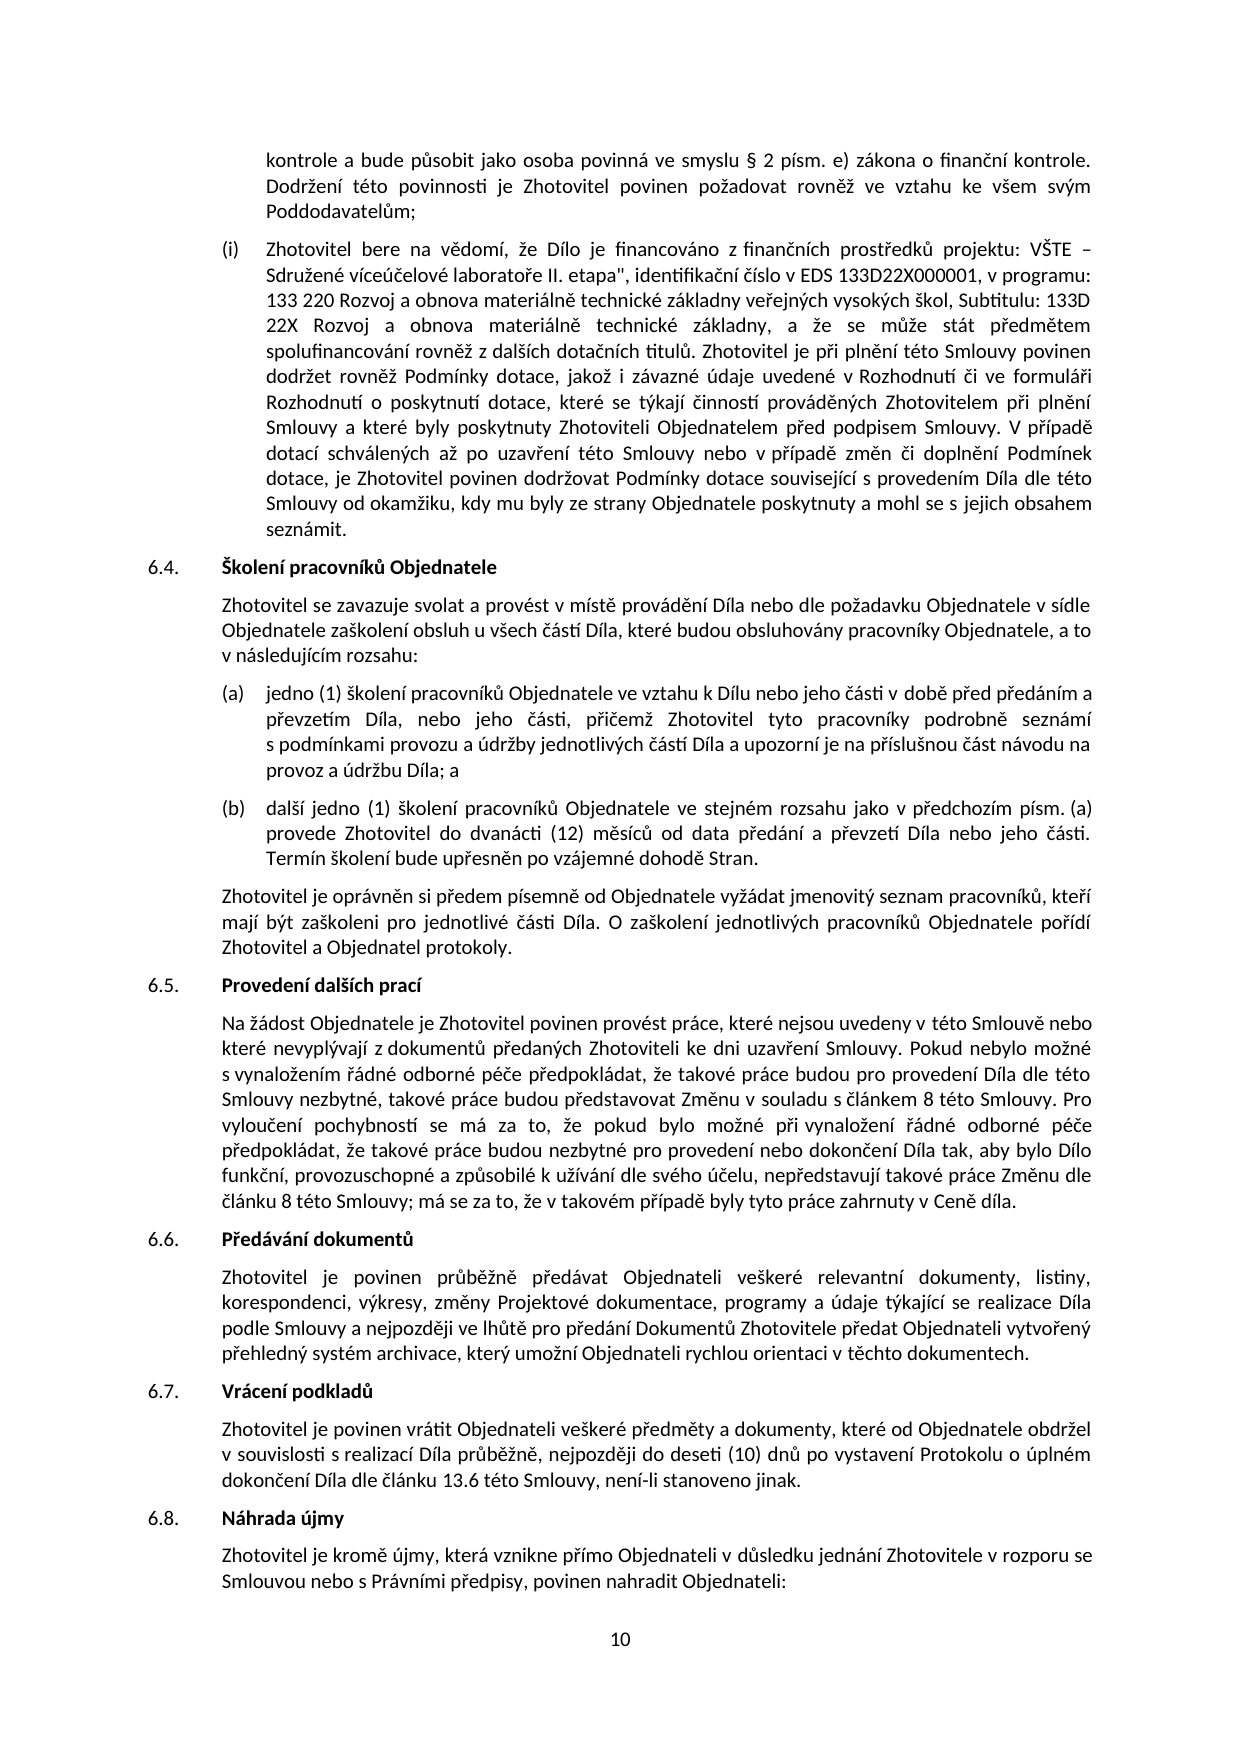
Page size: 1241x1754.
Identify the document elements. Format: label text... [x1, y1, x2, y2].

list Zhotovitel bere na vědomí, že Dílo je financováno z finančních prostředků projektu: VŠTE – Sdružené víceúčelové laboratoře II. etapa", identifikační číslo v EDS 133D22X000001, v programu: 133 220 Rozvoj a obnova materiálně technické základny veřejných vysokých škol, Subtitulu: 133D 22X Rozvoj a obnova materiálně technické základny, a že se může stát předmětem spolufinancování rovněž z dalších dotačních titulů. Zhotovitel je při plnění této Smlouvy povinen dodržet rovněž Podmínky dotace, jakož i závazné údaje uvedené v Rozhodnutí či ve formuláři Rozhodnutí o poskytnutí dotace, které se týkají činností prováděných Zhotovitelem při plnění Smlouvy a které byly poskytnuty Zhotoviteli Objednatelem před podpisem Smlouvy. V případě dotací schválených až po uzavření této Smlouvy nebo v případě změn či doplnění Podmínek dotace, je Zhotovitel povinen dodržovat Podmínky dotace související s provedením Díla dle této Smlouvy od okamžiku, kdy mu byly ze strany Objednatele poskytnuty a mohl se s jejich obsahem seznámit. [222, 236, 1092, 541]
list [222, 148, 1092, 224]
subtitle Školení pracovníků Objednatele [148, 554, 1092, 579]
list jedno (1) školení pracovníků Objednatele ve vztahu k Dílu nebo jeho části v době před předáním a převzetím Díla, nebo jeho části, přičemž Zhotovitel tyto pracovníky podrobně seznámí s podmínkami provozu a údržby jednotlivých částí Díla a upozorní je na příslušnou část návodu na provoz a údržbu Díla; a [222, 681, 1092, 782]
subtitle Zhotovitel je povinen průběžně předávat Objednateli veškeré relevantní dokumenty, listiny, korespondenci, výkresy, změny Projektové dokumentace, programy a údaje týkající se realizace Díla podle Smlouvy a nejpozději ve lhůtě pro předání Dokumentů Zhotovitele předat Objednateli vytvořený přehledný systém archivace, který umožní Objednateli rychlou orientaci v těchto dokumentech. [222, 1264, 1092, 1366]
subtitle Na žádost Objednatele je Zhotovitel povinen provést práce, které nejsou uvedeny v této Smlouvě nebo které nevyplývají z dokumentů předaných Zhotoviteli ke dni uzavření Smlouvy. Pokud nebylo možné s vynaložením řádné odborné péče předpokládat, že takové práce budou pro provedení Díla dle této Smlouvy nezbytné, takové práce budou představovat Změnu v souladu s článkem 8 této Smlouvy. Pro vyloučení pochybností se má za to, že pokud bylo možné při vynaložení řádné odborné péče předpokládat, že takové práce budou nezbytné pro provedení nebo dokončení Díla tak, aby bylo Dílo funkční, provozuschopné a způsobilé k užívání dle svého účelu, nepředstavují takové práce Změnu dle článku 8 této Smlouvy; má se za to, že v takovém případě byly tyto práce zahrnuty v Ceně díla. [222, 1010, 1092, 1213]
subtitle Zhotovitel je kromě újmy, která vznikne přímo Objednateli v důsledku jednání Zhotovitele v rozporu se Smlouvou nebo s Právními předpisy, povinen nahradit Objednateli: [222, 1543, 1092, 1593]
subtitle Vrácení podkladů [148, 1378, 1092, 1403]
text Zhotovitel je oprávněn si předem písemně od Objednatele vyžádat jmenovitý seznam pracovníků, kteří mají být zaškoleni pro jednotlivé části Díla. O zaškolení jednotlivých pracovníků Objednatele pořídí Zhotovitel a Objednatel protokoly. [222, 883, 1092, 960]
subtitle Zhotovitel se zavazuje svolat a provést v místě provádění Díla nebo dle požadavku Objednatele v sídle Objednatele zaškolení obsluh u všech částí Díla, které budou obsluhovány pracovníky Objednatele, a to v následujícím rozsahu: [222, 592, 1092, 668]
subtitle Zhotovitel je povinen vrátit Objednateli veškeré předměty a dokumenty, které od Objednatele obdržel v souvislosti s realizací Díla průběžně, nejpozději do deseti (10) dnů po vystavení Protokolu o úplném dokončení Díla dle článku 13.6 této Smlouvy, není-li stanoveno jinak. [222, 1416, 1092, 1492]
subtitle Náhrada újmy [148, 1505, 1092, 1530]
list další jedno (1) školení pracovníků Objednatele ve stejném rozsahu jako v předchozím písm. (a) provede Zhotovitel do dvanácti (12) měsíců od data předání a převzetí Díla nebo jeho části. Termín školení bude upřesněn po vzájemné dohodě Stran. [222, 795, 1092, 871]
subtitle Předávání dokumentů [148, 1226, 1092, 1251]
subtitle Provedení dalších prací [148, 972, 1092, 998]
